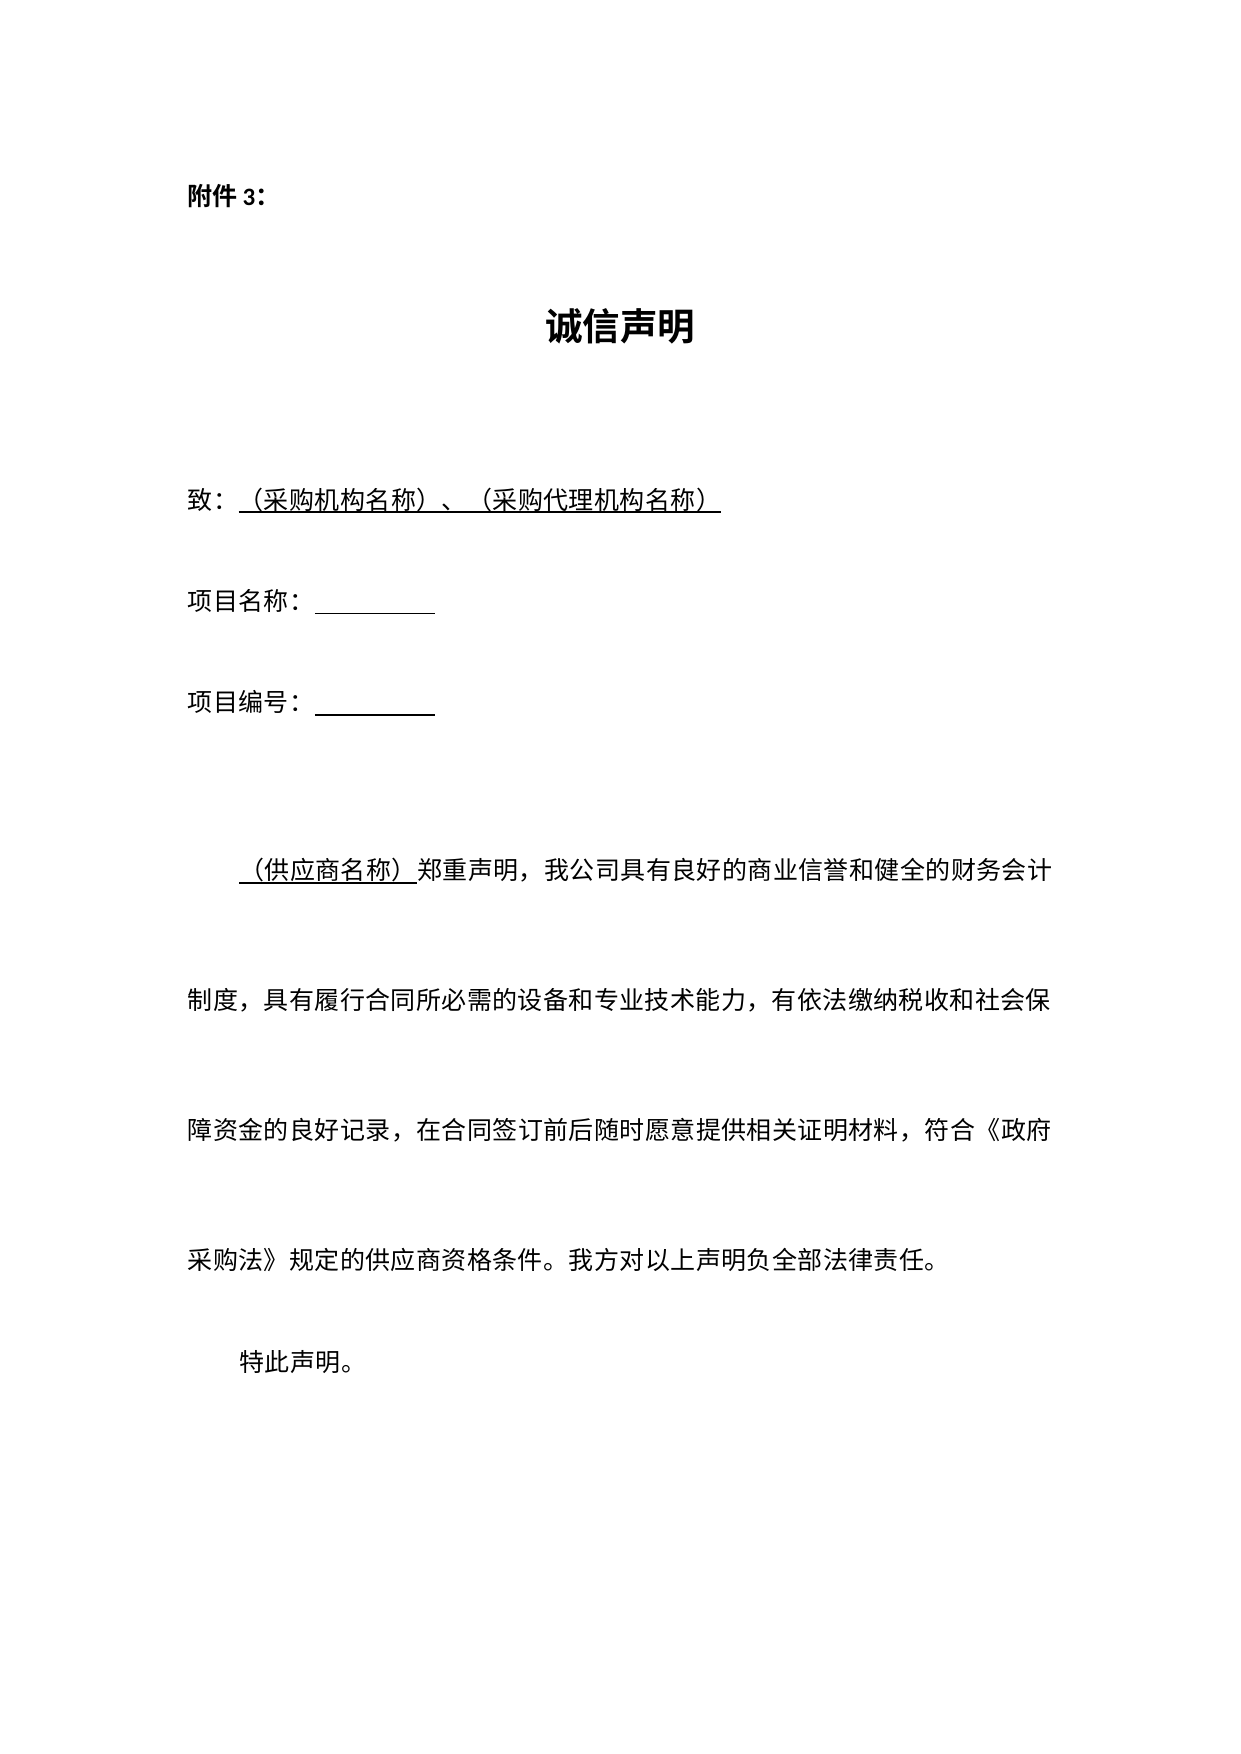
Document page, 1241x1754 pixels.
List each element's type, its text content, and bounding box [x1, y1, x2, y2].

text 项目编号： [187, 668, 1053, 733]
text 致：（采购机构名称）、（采购代理机构名称） [187, 466, 1053, 531]
text 特此声明。 [187, 1328, 1053, 1393]
text 诚信声明 [188, 292, 1053, 357]
text 项目名称： [187, 567, 1053, 632]
text （供应商名称）郑重声明，我公司具有良好的商业信誉和健全的财务会计制度，具有履行合同所必需的设备和专业技术能力，有依法缴纳税收和社会保障资金的良好记录，在合同签订前后随时愿意提供相关证明材料，符合《政府采购法》规定的供应商资格条件。我方对以上声明负全部法律责任。 [187, 836, 1053, 1291]
text 附件3： [187, 162, 1053, 227]
